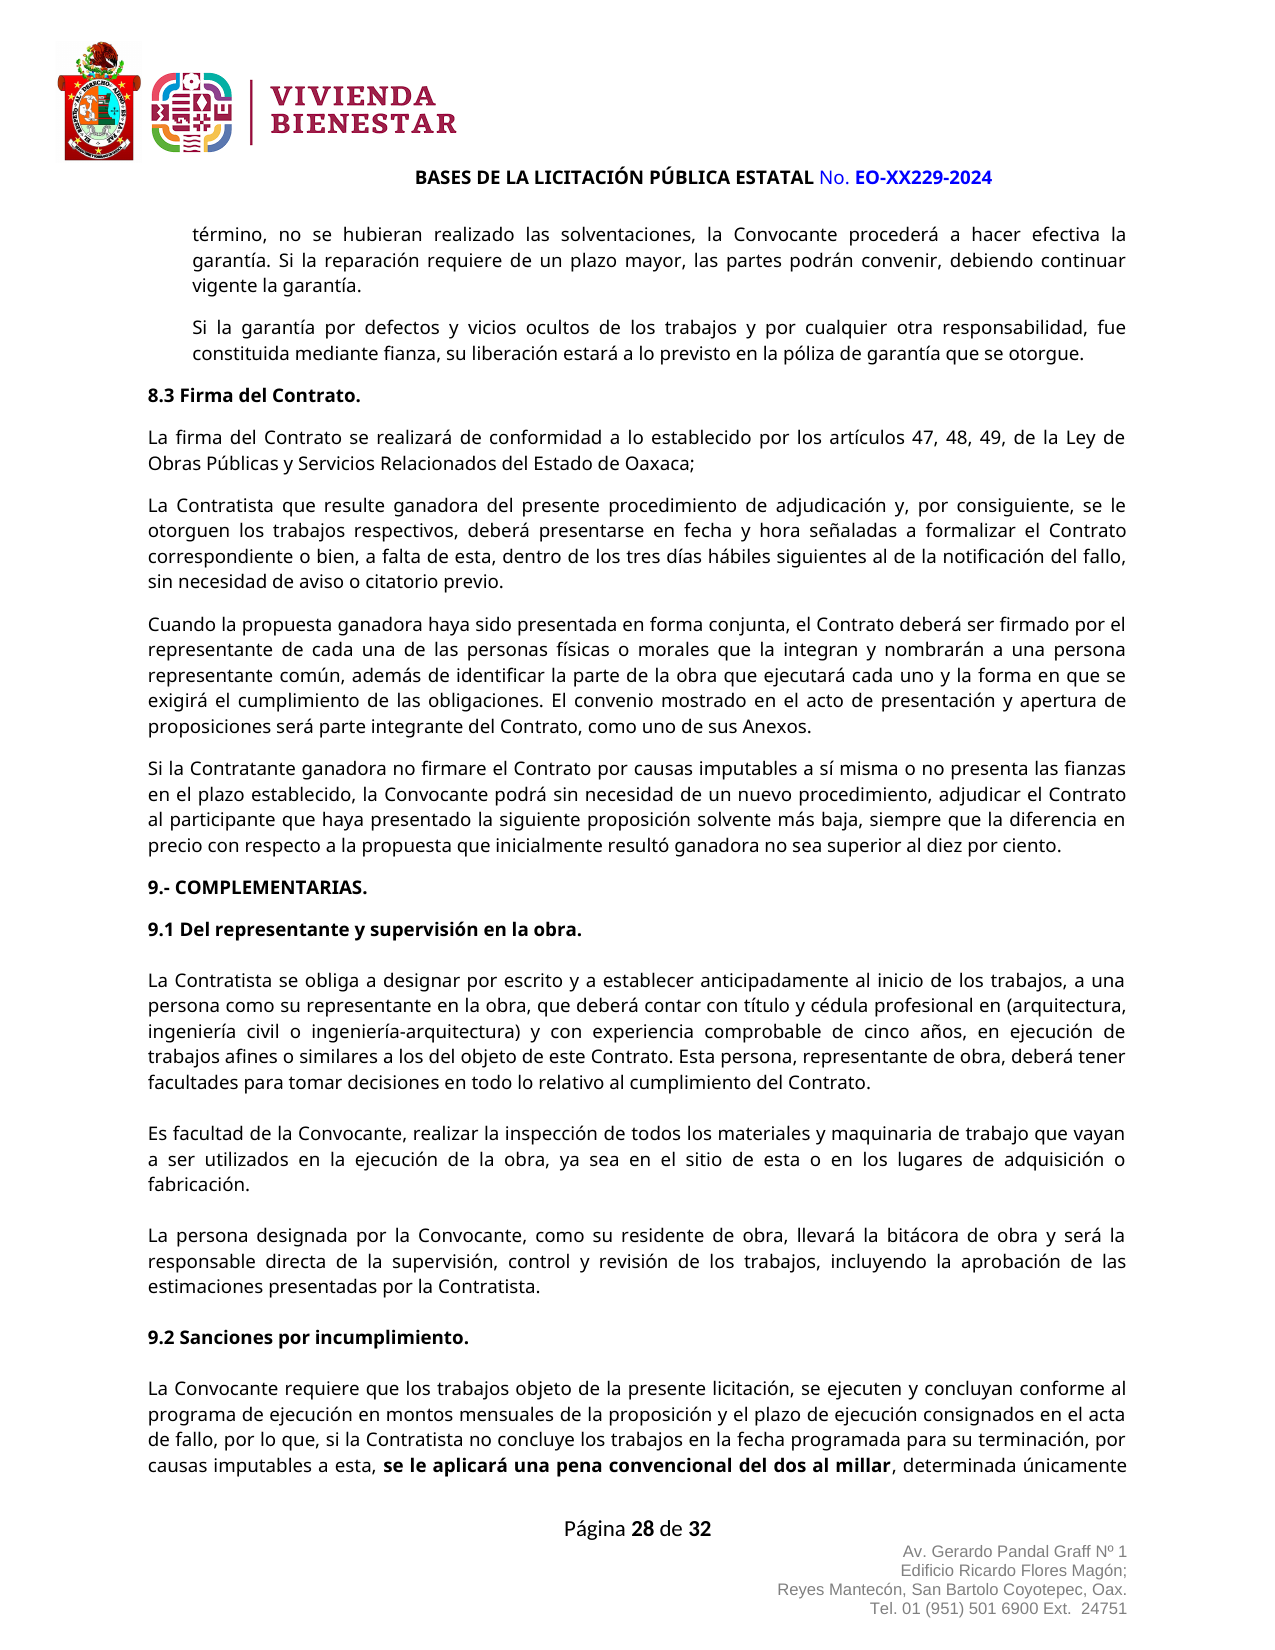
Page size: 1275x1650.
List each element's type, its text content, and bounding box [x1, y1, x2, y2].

text La Contratista que resulte ganadora del presente procedimiento de adjudicación y, por consiguiente, se le otorguen los trabajos respectivos, deberá presentarse en fecha y hora señaladas a formalizar el Contrato correspondiente o bien, a falta de esta, dentro de los tres días hábiles siguientes al de la notificación del fallo, sin necesidad de aviso o citatorio previo. [148, 492, 1127, 594]
picture [55, 41, 143, 163]
text 9.2 Sanciones por incumplimiento. [148, 1324, 1127, 1350]
text 8.3 Firma del Contrato. [148, 382, 1127, 408]
text Es facultad de la Convocante, realizar la inspección de todos los materiales y maquinaria de trabajo que vayan a ser utilizados en la ejecución de la obra, ya sea en el sitio de esta o en los lugares de adquisición o fabricación. [148, 1120, 1127, 1197]
text 9.1 Del representante y supervisión en la obra. [148, 916, 1127, 942]
text La firma del Contrato se realizará de conformidad a lo establecido por los artículos 47, 48, 49, de la Ley de Obras Públicas y Servicios Relacionados del Estado de Oaxaca; [148, 424, 1127, 476]
picture [147, 64, 473, 161]
text 9.- COMPLEMENTARIAS. [148, 874, 1127, 899]
text Si la garantía por defectos y vicios ocultos de los trabajos y por cualquier otra responsabilidad, fue constituida mediante fianza, su liberación estará a lo previsto en la póliza de garantía que se otorgue. [192, 315, 1127, 366]
text La persona designada por la Convocante, como su residente de obra, llevará la bitácora de obra y será la responsable directa de la supervisión, control y revisión de los trabajos, incluyendo la aprobación de las estimaciones presentadas por la Contratista. [148, 1222, 1127, 1299]
text Cuando la propuesta ganadora haya sido presentada en forma conjunta, el Contrato deberá ser firmado por el representante de cada una de las personas físicas o morales que la integran y nombrarán a una persona representante común, además de identificar la parte de la obra que ejecutará cada uno y la forma en que se exigirá el cumplimiento de las obligaciones. El convenio mostrado en el acto de presentación y apertura de proposiciones será parte integrante del Contrato, como uno de sus Anexos. [148, 611, 1127, 739]
text Si la Contratante ganadora no firmare el Contrato por causas imputables a sí misma o no presenta las fianzas en el plazo establecido, la Convocante podrá sin necesidad de un nuevo procedimiento, adjudicar el Contrato al participante que haya presentado la siguiente proposición solvente más baja, siempre que la diferencia en precio con respecto a la propuesta que inicialmente resultó ganadora no sea superior al diez por ciento. [148, 755, 1127, 857]
text La Contratista se obliga a designar por escrito y a establecer anticipadamente al inicio de los trabajos, a una persona como su representante en la obra, que deberá contar con título y cédula profesional en (arquitectura, ingeniería civil o ingeniería-arquitectura) y con experiencia comprobable de cinco años, en ejecución de trabajos afines o similares a los del objeto de este Contrato. Esta persona, representante de obra, deberá tener facultades para tomar decisiones en todo lo relativo al cumplimiento del Contrato. [148, 967, 1127, 1095]
